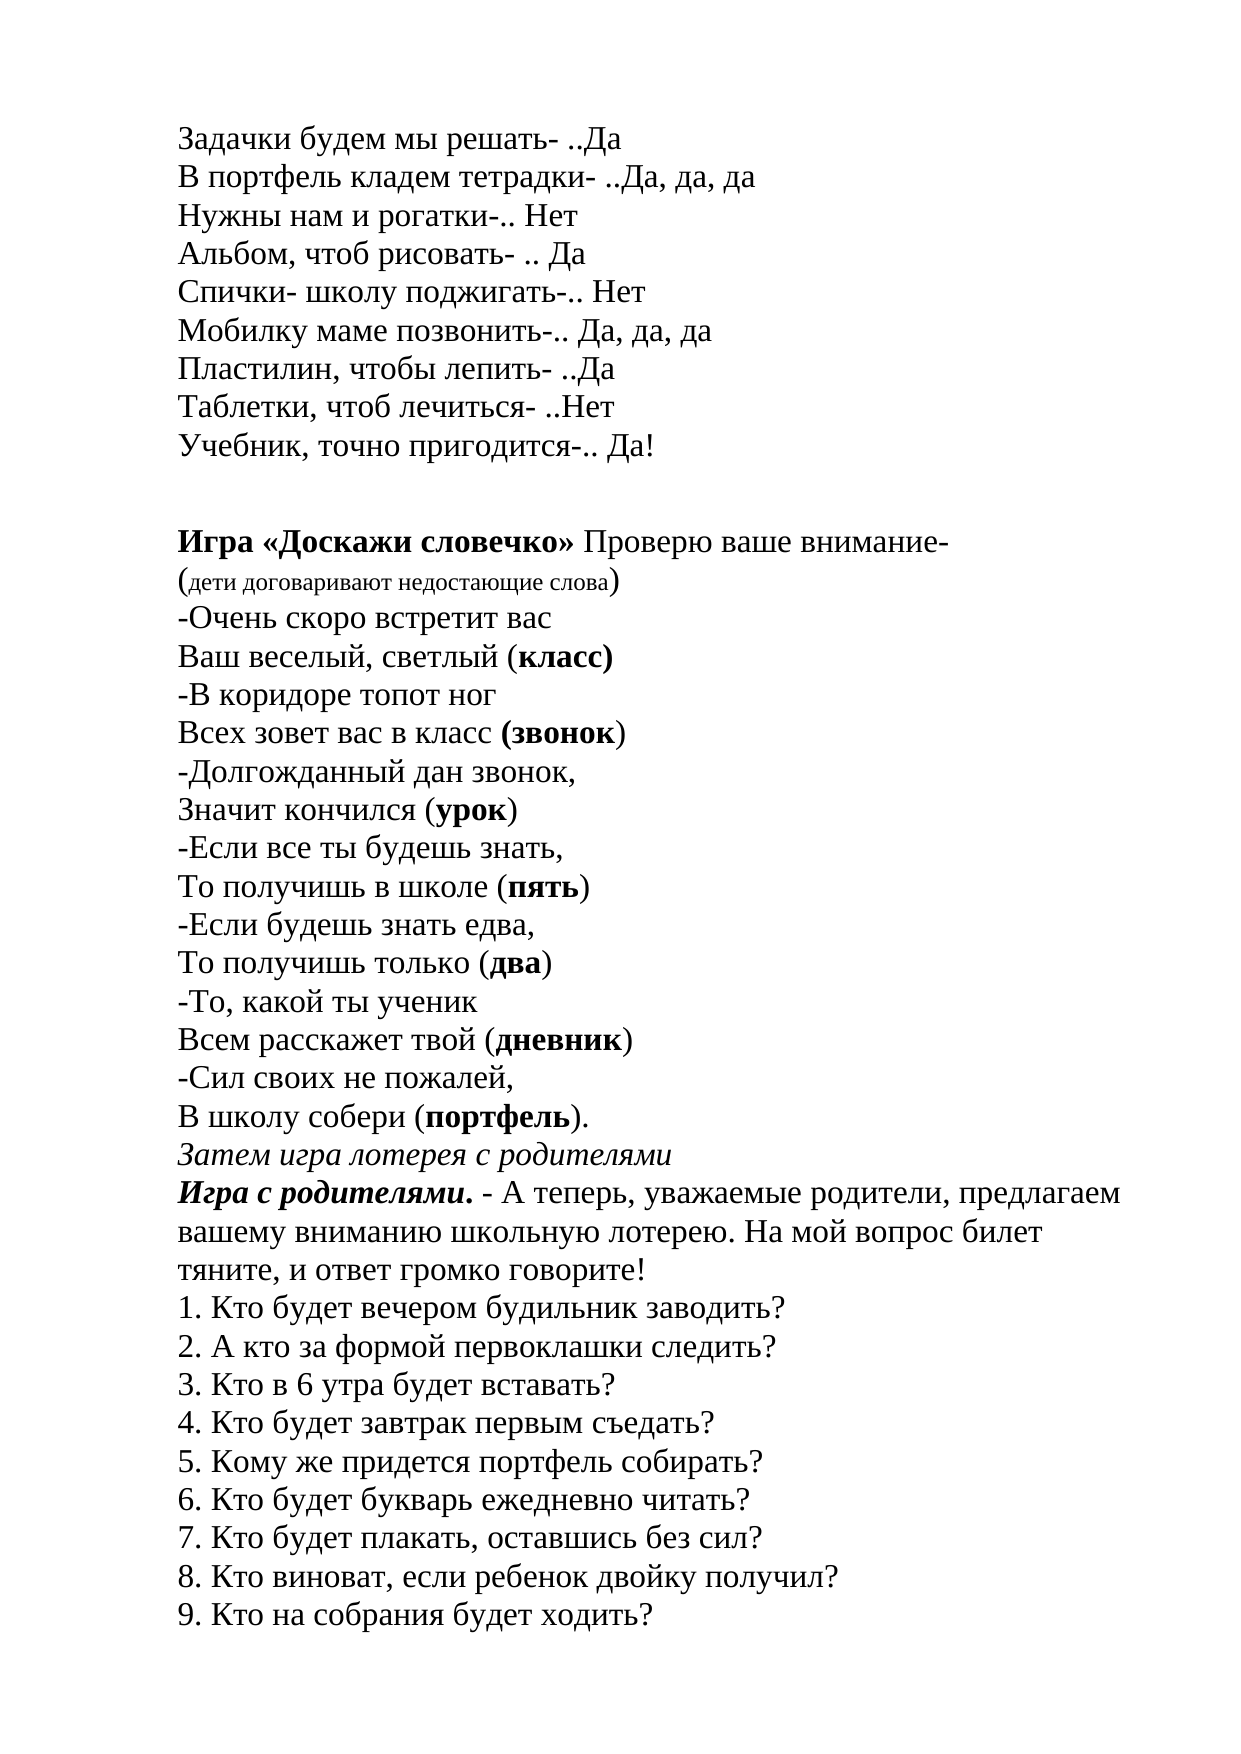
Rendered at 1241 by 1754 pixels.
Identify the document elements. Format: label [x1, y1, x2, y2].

text [177, 118, 1152, 492]
text [177, 521, 1152, 1633]
